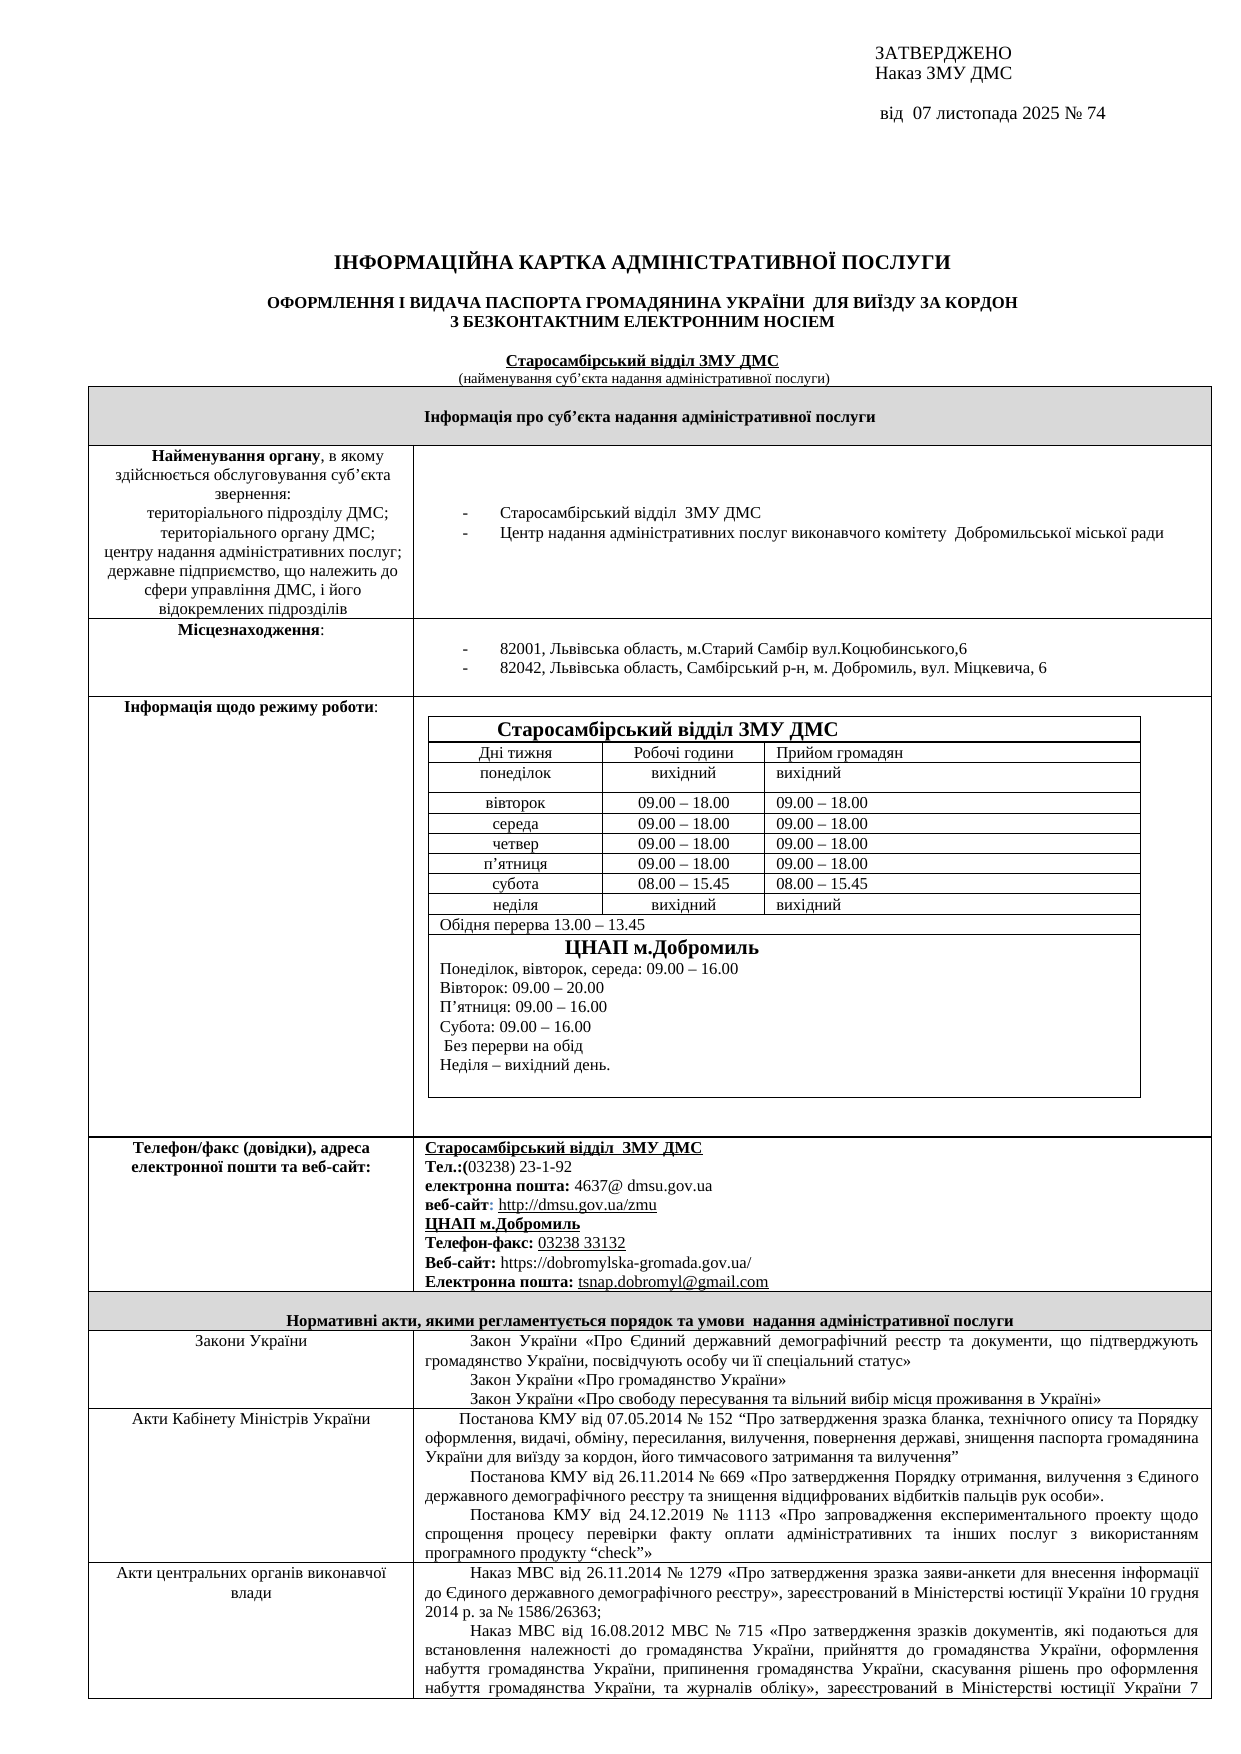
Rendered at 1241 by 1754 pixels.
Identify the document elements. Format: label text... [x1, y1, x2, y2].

table_cell Місцезнаходження: [89, 619, 413, 696]
table_cell Закон України «Про Єдиний державний демографічний реєстр та документи, що підтверджують громадянство України, посвідчують особу чи її спеціальний статус» Закон України «Про громадянство України» Закон України «Про свободу пересування та вільний вибір місця проживання в Україні» [414, 1331, 1211, 1408]
table_cell Інформація щодо режиму роботи: [89, 697, 413, 1136]
table_cell Старосамбірський відділ ЗМУ ДМС Центр надання адміністративних послуг виконавчого комітету Добромильської міської ради [414, 446, 1211, 618]
text (найменування суб’єкта надання адміністративної послуги) [103, 369, 1181, 386]
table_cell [89, 1563, 413, 1697]
table_header Інформація про суб’єкта надання адміністративної послуги [89, 387, 1211, 445]
table_cell 82001, Львівська область, м.Старий Самбір вул.Коцюбинського,6 82042, Львівська область, Самбірський р-н, м. Добромиль, вул. Міцкевича, 6 [414, 619, 1211, 696]
table_cell Постанова КМУ від 07.05.2014 № 152 “Про затвердження зразка бланка, технічного опису та Порядку оформлення, видачі, обміну, пересилання, вилучення, повернення державі, знищення паспорта громадянина України для виїзду за кордон, його тимчасового затримання та вилучення” Постанова КМУ від 26.11.2014 № 669 «Про затвердження Порядку отримання, вилучення з Єдиного державного демографічного реєстру та знищення відцифрованих відбитків пальців рук особи». Постанова КМУ від 24.12.2019 № 1113 «Про запровадження експериментального проекту щодо спрощення процесу перевірки факту оплати адміністративних та інших послуг з використанням програмного продукту “check”» [414, 1409, 1211, 1562]
table_cell від 07 листопада 2025 № 74 [92, 104, 1122, 144]
table_cell Старосамбірський відділ ЗМУ ДМС Тел.:(03238) 23-1-92 електронна пошта: 4637@ dmsu.gov.ua веб-сайт: http://dmsu.gov.ua/zmu ЦНАП м.Добромиль Телефон-факс: 03238 33132 Веб-сайт: https://dobromylska-gromada.gov.ua/ Електронна пошта: tsnap.dobromyl@gmail.com [414, 1138, 1211, 1291]
text З БЕЗКОНТАКТНИМ ЕЛЕКТРОННИМ НОСІЕМ [103, 312, 1181, 331]
table_header ЗАТВЕРДЖЕНО Наказ ЗМУ ДМС [92, 44, 1122, 104]
table_cell Телефон/факс (довідки), адреса електронної пошти та веб-сайт: [89, 1138, 413, 1291]
table_cell Закони України [89, 1331, 413, 1408]
table_cell Нормативні акти, якими регламентується порядок та умови надання адміністративної послуги [89, 1292, 1211, 1330]
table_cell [414, 1563, 1211, 1697]
table_cell Акти Кабінету Міністрів України [89, 1409, 413, 1562]
text ІНФОРМАЦІЙНА КАРТКА АДМІНІСТРАТИВНОЇ ПОСЛУГИ [103, 249, 1181, 274]
text ОФОРМЛЕННЯ І ВИДАЧА ПАСПОРТА ГРОМАДЯНИНА УКРАЇНИ ДЛЯ ВИЇЗДУ ЗА КОРДОН [103, 293, 1181, 312]
text Старосамбірський відділ ЗМУ ДМС [103, 350, 1181, 369]
table_cell [414, 697, 1211, 1136]
table_cell Найменування органу, в якому здійснюється обслуговування суб’єкта звернення: територіального підрозділу ДМС; територіального органу ДМС; центру надання адміністративних послуг; державне підприємство, що належить до сфери управління ДМС, і його відокремлених підрозділів [89, 446, 413, 618]
